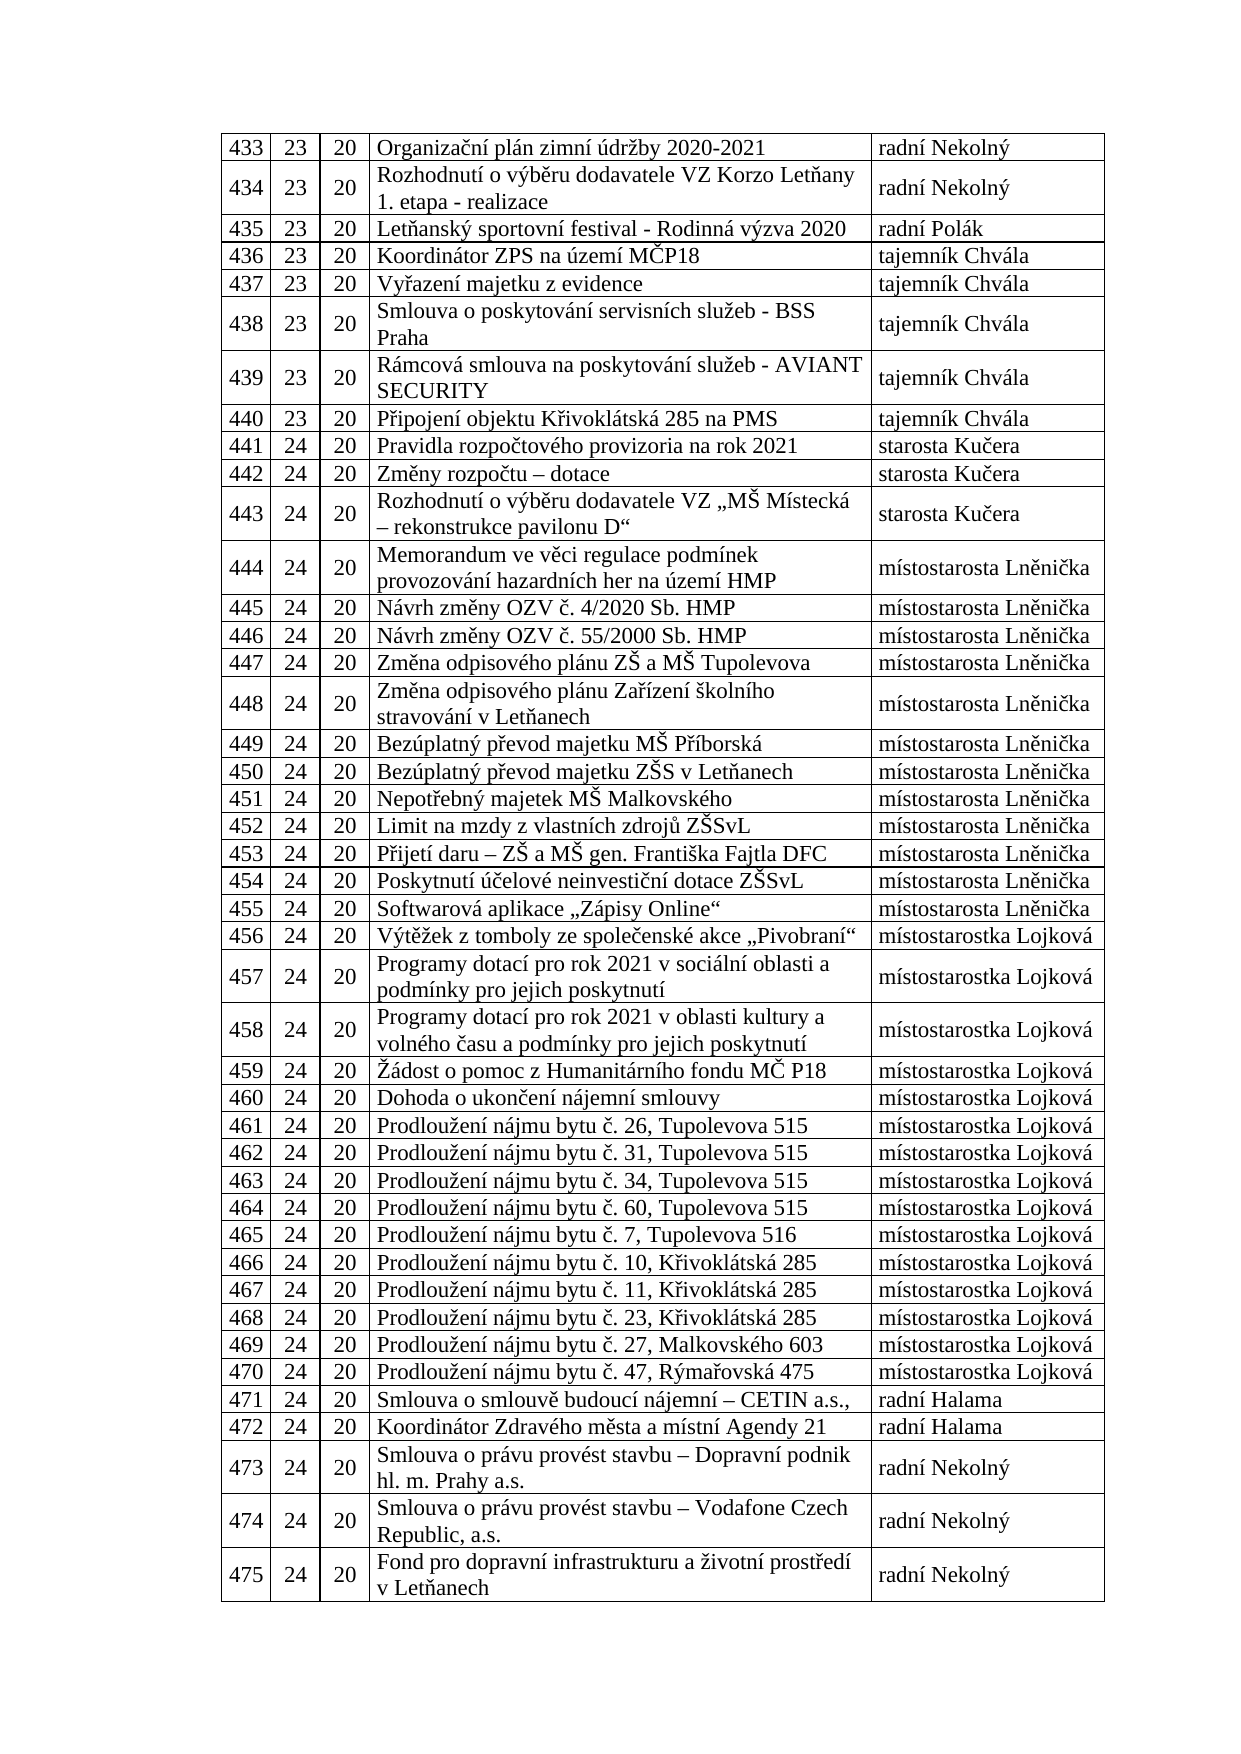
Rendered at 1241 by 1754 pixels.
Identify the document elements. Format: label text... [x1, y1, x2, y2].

table_cell radní Nekolný [872, 161, 1104, 214]
table_cell 454 [222, 868, 270, 894]
table_cell 468 [222, 1304, 270, 1330]
table_cell 20 [321, 1139, 369, 1166]
table_cell 20 [321, 432, 369, 458]
table_cell Výtěžek z tomboly ze společenské akce „Pivobraní“ [370, 922, 871, 948]
table_cell 20 [321, 1548, 369, 1601]
table_cell 20 [321, 840, 369, 866]
table_cell 24 [271, 622, 319, 648]
table_cell Prodloužení nájmu bytu č. 7, Tupolevova 516 [370, 1221, 871, 1248]
table_cell 460 [222, 1085, 270, 1111]
table_cell 23 [271, 351, 319, 404]
table_cell Smlouva o právu provést stavbu – Dopravní podnik hl. m. Prahy a.s. [370, 1441, 871, 1493]
table_cell Připojení objektu Křivoklátská 285 na PMS [370, 405, 871, 431]
table_cell 452 [222, 813, 270, 839]
table_cell 23 [271, 161, 319, 214]
table_cell 24 [271, 487, 319, 540]
table_cell Prodloužení nájmu bytu č. 47, Rýmařovská 475 [370, 1359, 871, 1385]
table_cell 24 [271, 649, 319, 676]
table_cell místostarostka Lojková [872, 1003, 1104, 1056]
table_cell 24 [271, 541, 319, 593]
table_cell místostarostka Lojková [872, 922, 1104, 948]
table_cell 20 [321, 161, 369, 214]
table_cell Rozhodnutí o výběru dodavatele VZ Korzo Letňany 1. etapa - realizace [370, 161, 871, 214]
table_cell místostarostka Lojková [872, 1139, 1104, 1166]
table_cell 24 [271, 922, 319, 948]
table_cell 24 [271, 840, 319, 866]
table_cell 437 [222, 270, 270, 296]
table_cell 20 [321, 895, 369, 921]
table_cell 446 [222, 622, 270, 648]
table_cell 450 [222, 758, 270, 784]
table_cell 24 [271, 1194, 319, 1220]
table_cell 20 [321, 215, 369, 241]
table_cell radní Nekolný [872, 1548, 1104, 1601]
table_cell 459 [222, 1057, 270, 1083]
table_cell 451 [222, 785, 270, 812]
table_cell 472 [222, 1413, 270, 1439]
table_cell 20 [321, 1441, 369, 1493]
table_cell místostarostka Lojková [872, 1331, 1104, 1357]
table_cell 20 [321, 677, 369, 729]
table_cell místostarostka Lojková [872, 1057, 1104, 1083]
table_cell Změna odpisového plánu Zařízení školního stravování v Letňanech [370, 677, 871, 729]
table_cell místostarostka Lojková [872, 1085, 1104, 1111]
table_cell 20 [321, 487, 369, 540]
table_cell Smlouva o poskytování servisních služeb - BSS Praha [370, 297, 871, 350]
table_cell Smlouva o právu provést stavbu – Vodafone Czech Republic, a.s. [370, 1494, 871, 1547]
table_cell Organizační plán zimní údržby 2020-2021 [370, 134, 871, 160]
table_cell starosta Kučera [872, 487, 1104, 540]
table_cell Prodloužení nájmu bytu č. 27, Malkovského 603 [370, 1331, 871, 1357]
table_cell 448 [222, 677, 270, 729]
table_cell Memorandum ve věci regulace podmínek provozování hazardních her na území HMP [370, 541, 871, 593]
table_cell 443 [222, 487, 270, 540]
table_cell 24 [271, 1139, 319, 1166]
table_cell Programy dotací pro rok 2021 v sociální oblasti a podmínky pro jejich poskytnutí [370, 950, 871, 1002]
table_cell 24 [271, 595, 319, 621]
table_cell Poskytnutí účelové neinvestiční dotace ZŠSvL [370, 868, 871, 894]
table_cell 24 [271, 432, 319, 458]
table_cell 467 [222, 1276, 270, 1303]
table_cell 474 [222, 1494, 270, 1547]
table_cell Prodloužení nájmu bytu č. 23, Křivoklátská 285 [370, 1304, 871, 1330]
table_cell 20 [321, 270, 369, 296]
table_cell Přijetí daru – ZŠ a MŠ gen. Františka Fajtla DFC [370, 840, 871, 866]
table_cell Programy dotací pro rok 2021 v oblasti kultury a volného času a podmínky pro jejich poskytnutí [370, 1003, 871, 1056]
table_cell 20 [321, 1167, 369, 1193]
table_cell Prodloužení nájmu bytu č. 60, Tupolevova 515 [370, 1194, 871, 1220]
table_cell 461 [222, 1112, 270, 1138]
table_cell 20 [321, 622, 369, 648]
table_cell 24 [271, 785, 319, 812]
table_cell 20 [321, 1112, 369, 1138]
table_cell 456 [222, 922, 270, 948]
table_cell 20 [321, 1494, 369, 1547]
table_cell 20 [321, 813, 369, 839]
table_cell tajemník Chvála [872, 297, 1104, 350]
table_cell Návrh změny OZV č. 55/2000 Sb. HMP [370, 622, 871, 648]
table_cell 24 [271, 1304, 319, 1330]
table_cell 20 [321, 1194, 369, 1220]
table_cell 444 [222, 541, 270, 593]
table_cell 465 [222, 1221, 270, 1248]
table_cell 20 [321, 243, 369, 269]
table_cell místostarosta Lněnička [872, 541, 1104, 593]
table_cell 449 [222, 730, 270, 757]
table_cell 433 [222, 134, 270, 160]
table_cell radní Polák [872, 215, 1104, 241]
table_cell 435 [222, 215, 270, 241]
table_cell 445 [222, 595, 270, 621]
table_cell Koordinátor Zdravého města a místní Agendy 21 [370, 1413, 871, 1439]
table_cell místostarosta Lněnička [872, 649, 1104, 676]
table_cell radní Halama [872, 1413, 1104, 1439]
table_cell místostarostka Lojková [872, 1112, 1104, 1138]
table_cell 20 [321, 758, 369, 784]
table_cell radní Nekolný [872, 1441, 1104, 1493]
table_cell 20 [321, 1386, 369, 1412]
table_cell tajemník Chvála [872, 270, 1104, 296]
table_cell 20 [321, 405, 369, 431]
table_cell 20 [321, 1359, 369, 1385]
table_cell místostarostka Lojková [872, 1249, 1104, 1275]
table_cell 24 [271, 813, 319, 839]
table_cell 24 [271, 1249, 319, 1275]
table_cell 24 [271, 1331, 319, 1357]
table_cell 20 [321, 1249, 369, 1275]
table_cell 471 [222, 1386, 270, 1412]
table_cell Fond pro dopravní infrastrukturu a životní prostředí v Letňanech [370, 1548, 871, 1601]
table_cell 24 [271, 1003, 319, 1056]
table_cell Změna odpisového plánu ZŠ a MŠ Tupolevova [370, 649, 871, 676]
table_cell 457 [222, 950, 270, 1002]
table_cell Prodloužení nájmu bytu č. 31, Tupolevova 515 [370, 1139, 871, 1166]
table_cell 441 [222, 432, 270, 458]
table_cell Letňanský sportovní festival - Rodinná výzva 2020 [370, 215, 871, 241]
table_cell Softwarová aplikace „Zápisy Online“ [370, 895, 871, 921]
table_cell místostarosta Lněnička [872, 895, 1104, 921]
table_cell 466 [222, 1249, 270, 1275]
table_cell Limit na mzdy z vlastních zdrojů ZŠSvL [370, 813, 871, 839]
table_cell Vyřazení majetku z evidence [370, 270, 871, 296]
table_cell tajemník Chvála [872, 243, 1104, 269]
table_cell Prodloužení nájmu bytu č. 11, Křivoklátská 285 [370, 1276, 871, 1303]
table_cell 24 [271, 730, 319, 757]
table_cell 20 [321, 1331, 369, 1357]
table_cell místostarosta Lněnička [872, 813, 1104, 839]
table_cell místostarosta Lněnička [872, 730, 1104, 757]
table_cell 24 [271, 1548, 319, 1601]
table_cell 475 [222, 1548, 270, 1601]
table_cell 24 [271, 460, 319, 486]
table_cell 470 [222, 1359, 270, 1385]
table_cell 458 [222, 1003, 270, 1056]
table_cell místostarostka Lojková [872, 950, 1104, 1002]
table_cell 24 [271, 1441, 319, 1493]
table_cell 20 [321, 1276, 369, 1303]
table_cell 20 [321, 1221, 369, 1248]
table_cell místostarostka Lojková [872, 1167, 1104, 1193]
table_cell Návrh změny OZV č. 4/2020 Sb. HMP [370, 595, 871, 621]
table_cell 20 [321, 134, 369, 160]
table_cell Prodloužení nájmu bytu č. 10, Křivoklátská 285 [370, 1249, 871, 1275]
table_cell 24 [271, 677, 319, 729]
table_cell 462 [222, 1139, 270, 1166]
table_cell 20 [321, 541, 369, 593]
table_cell 24 [271, 1167, 319, 1193]
table_cell 23 [271, 297, 319, 350]
table_cell 20 [321, 351, 369, 404]
table_cell 20 [321, 1057, 369, 1083]
table_cell místostarosta Lněnička [872, 677, 1104, 729]
table_cell Pravidla rozpočtového provizoria na rok 2021 [370, 432, 871, 458]
table_cell 20 [321, 595, 369, 621]
table_cell starosta Kučera [872, 460, 1104, 486]
table_cell místostarostka Lojková [872, 1194, 1104, 1220]
table_cell 447 [222, 649, 270, 676]
table_cell 20 [321, 649, 369, 676]
table_cell místostarosta Lněnička [872, 758, 1104, 784]
table_cell místostarostka Lojková [872, 1221, 1104, 1248]
table_cell 24 [271, 950, 319, 1002]
table_cell 436 [222, 243, 270, 269]
table_cell 20 [321, 1003, 369, 1056]
table_cell 23 [271, 215, 319, 241]
table_cell 439 [222, 351, 270, 404]
table_cell Prodloužení nájmu bytu č. 34, Tupolevova 515 [370, 1167, 871, 1193]
table_cell 23 [271, 134, 319, 160]
table_cell 20 [321, 1413, 369, 1439]
table_cell místostarosta Lněnička [872, 622, 1104, 648]
table_cell 20 [321, 297, 369, 350]
table_cell 24 [271, 895, 319, 921]
table_cell 24 [271, 1221, 319, 1248]
table_cell starosta Kučera [872, 432, 1104, 458]
table_cell místostarostka Lojková [872, 1276, 1104, 1303]
table_cell Bezúplatný převod majetku MŠ Příborská [370, 730, 871, 757]
table_cell 464 [222, 1194, 270, 1220]
table_cell místostarosta Lněnička [872, 840, 1104, 866]
table_cell Prodloužení nájmu bytu č. 26, Tupolevova 515 [370, 1112, 871, 1138]
table_cell 20 [321, 922, 369, 948]
table_cell 473 [222, 1441, 270, 1493]
table_cell místostarostka Lojková [872, 1359, 1104, 1385]
table_cell Bezúplatný převod majetku ZŠS v Letňanech [370, 758, 871, 784]
table_cell 24 [271, 1413, 319, 1439]
table_cell 20 [321, 730, 369, 757]
table_cell místostarosta Lněnička [872, 868, 1104, 894]
table_cell 24 [271, 1276, 319, 1303]
table_cell 20 [321, 785, 369, 812]
table_cell Koordinátor ZPS na území MČP18 [370, 243, 871, 269]
table_cell Dohoda o ukončení nájemní smlouvy [370, 1085, 871, 1111]
table_cell Změny rozpočtu – dotace [370, 460, 871, 486]
table_cell místostarosta Lněnička [872, 785, 1104, 812]
table_cell 438 [222, 297, 270, 350]
table_cell 24 [271, 1112, 319, 1138]
table_cell 455 [222, 895, 270, 921]
table_cell Rámcová smlouva na poskytování služeb - AVIANT SECURITY [370, 351, 871, 404]
table_cell 24 [271, 1085, 319, 1111]
table_cell 20 [321, 950, 369, 1002]
table_cell 24 [271, 1057, 319, 1083]
table_cell Smlouva o smlouvě budoucí nájemní – CETIN a.s., [370, 1386, 871, 1412]
table_cell tajemník Chvála [872, 351, 1104, 404]
table_cell 463 [222, 1167, 270, 1193]
table_cell 440 [222, 405, 270, 431]
table_cell 24 [271, 758, 319, 784]
table_cell radní Nekolný [872, 134, 1104, 160]
table_cell radní Halama [872, 1386, 1104, 1412]
table_cell 24 [271, 1386, 319, 1412]
table_cell 24 [271, 868, 319, 894]
table_cell 24 [271, 1359, 319, 1385]
table_cell tajemník Chvála [872, 405, 1104, 431]
table_cell místostarosta Lněnička [872, 595, 1104, 621]
table_cell 24 [271, 1494, 319, 1547]
table_cell Nepotřebný majetek MŠ Malkovského [370, 785, 871, 812]
table_cell 20 [321, 1085, 369, 1111]
table_cell 23 [271, 405, 319, 431]
table_cell Žádost o pomoc z Humanitárního fondu MČ P18 [370, 1057, 871, 1083]
table_cell 469 [222, 1331, 270, 1357]
table_cell 434 [222, 161, 270, 214]
table_cell 20 [321, 1304, 369, 1330]
table_cell 20 [321, 460, 369, 486]
table_cell Rozhodnutí o výběru dodavatele VZ „MŠ Místecká – rekonstrukce pavilonu D“ [370, 487, 871, 540]
table_cell 23 [271, 243, 319, 269]
table_cell 453 [222, 840, 270, 866]
table_cell místostarostka Lojková [872, 1304, 1104, 1330]
table_cell radní Nekolný [872, 1494, 1104, 1547]
table_cell 442 [222, 460, 270, 486]
table_cell 20 [321, 868, 369, 894]
table_cell 23 [271, 270, 319, 296]
